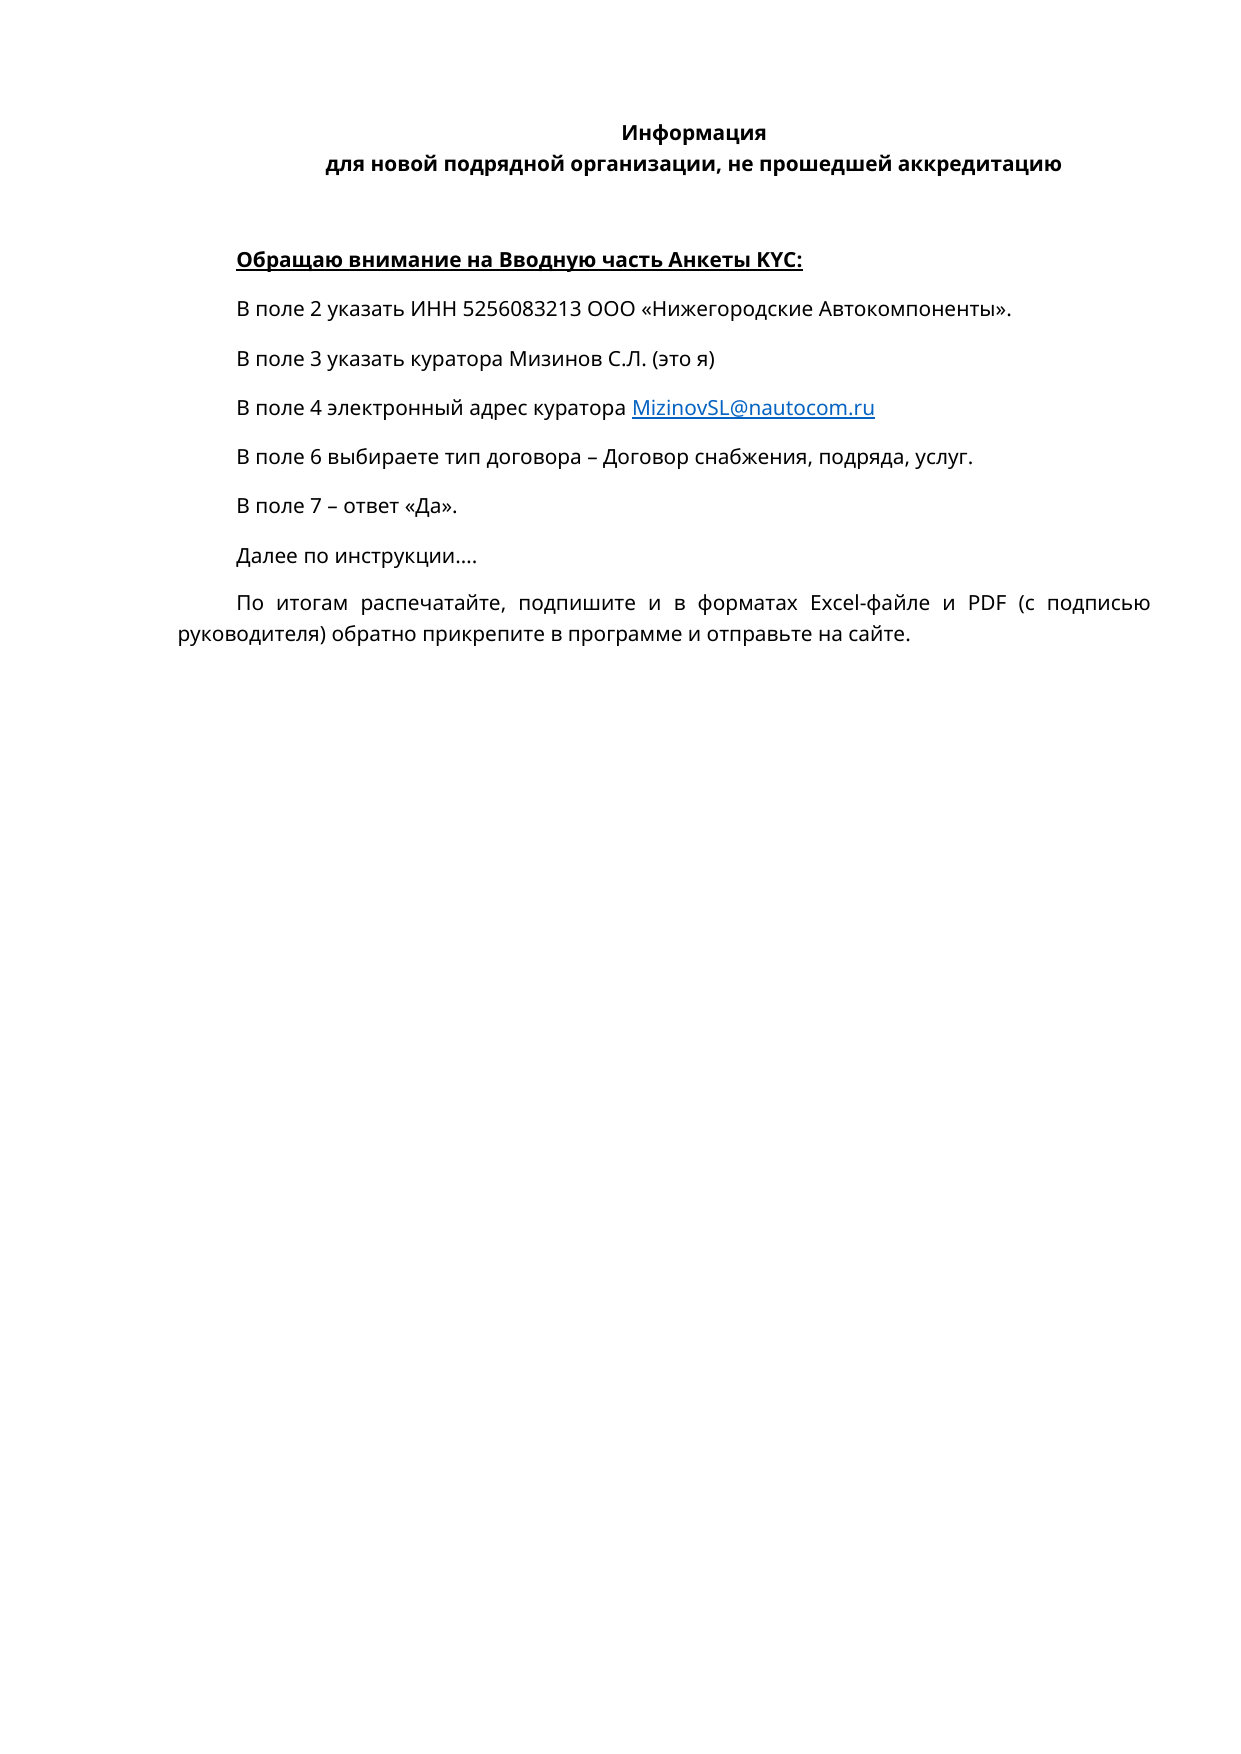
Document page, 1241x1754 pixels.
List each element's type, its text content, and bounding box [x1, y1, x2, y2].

text Обращаю внимание на Вводную часть Анкеты KYC: [177, 245, 1152, 274]
text В поле 3 указать куратора Мизинов С.Л. (это я) [177, 344, 1152, 372]
list для новой подрядной организации, не прошедшей аккредитацию [177, 149, 1152, 177]
text В поле 7 – ответ «Да». [177, 492, 1152, 520]
text В поле 6 выбираете тип договора – Договор снабжения, подряда, услуг. [177, 442, 1152, 471]
text Далее по инструкции…. [177, 541, 1152, 569]
text В поле 2 указать ИНН 5256083213 ООО «Нижегородские Автокомпоненты». [177, 294, 1152, 323]
text По итогам распечатайте, подпишите и в форматах Excel-файле и PDF (с подписью руководителя) обратно прикрепите в программе и отправьте на сайте. [177, 588, 1152, 647]
list Информация [177, 118, 1152, 147]
text В поле 4 электронный адрес куратора MizinovSL@nautocom.ru [177, 393, 1152, 422]
